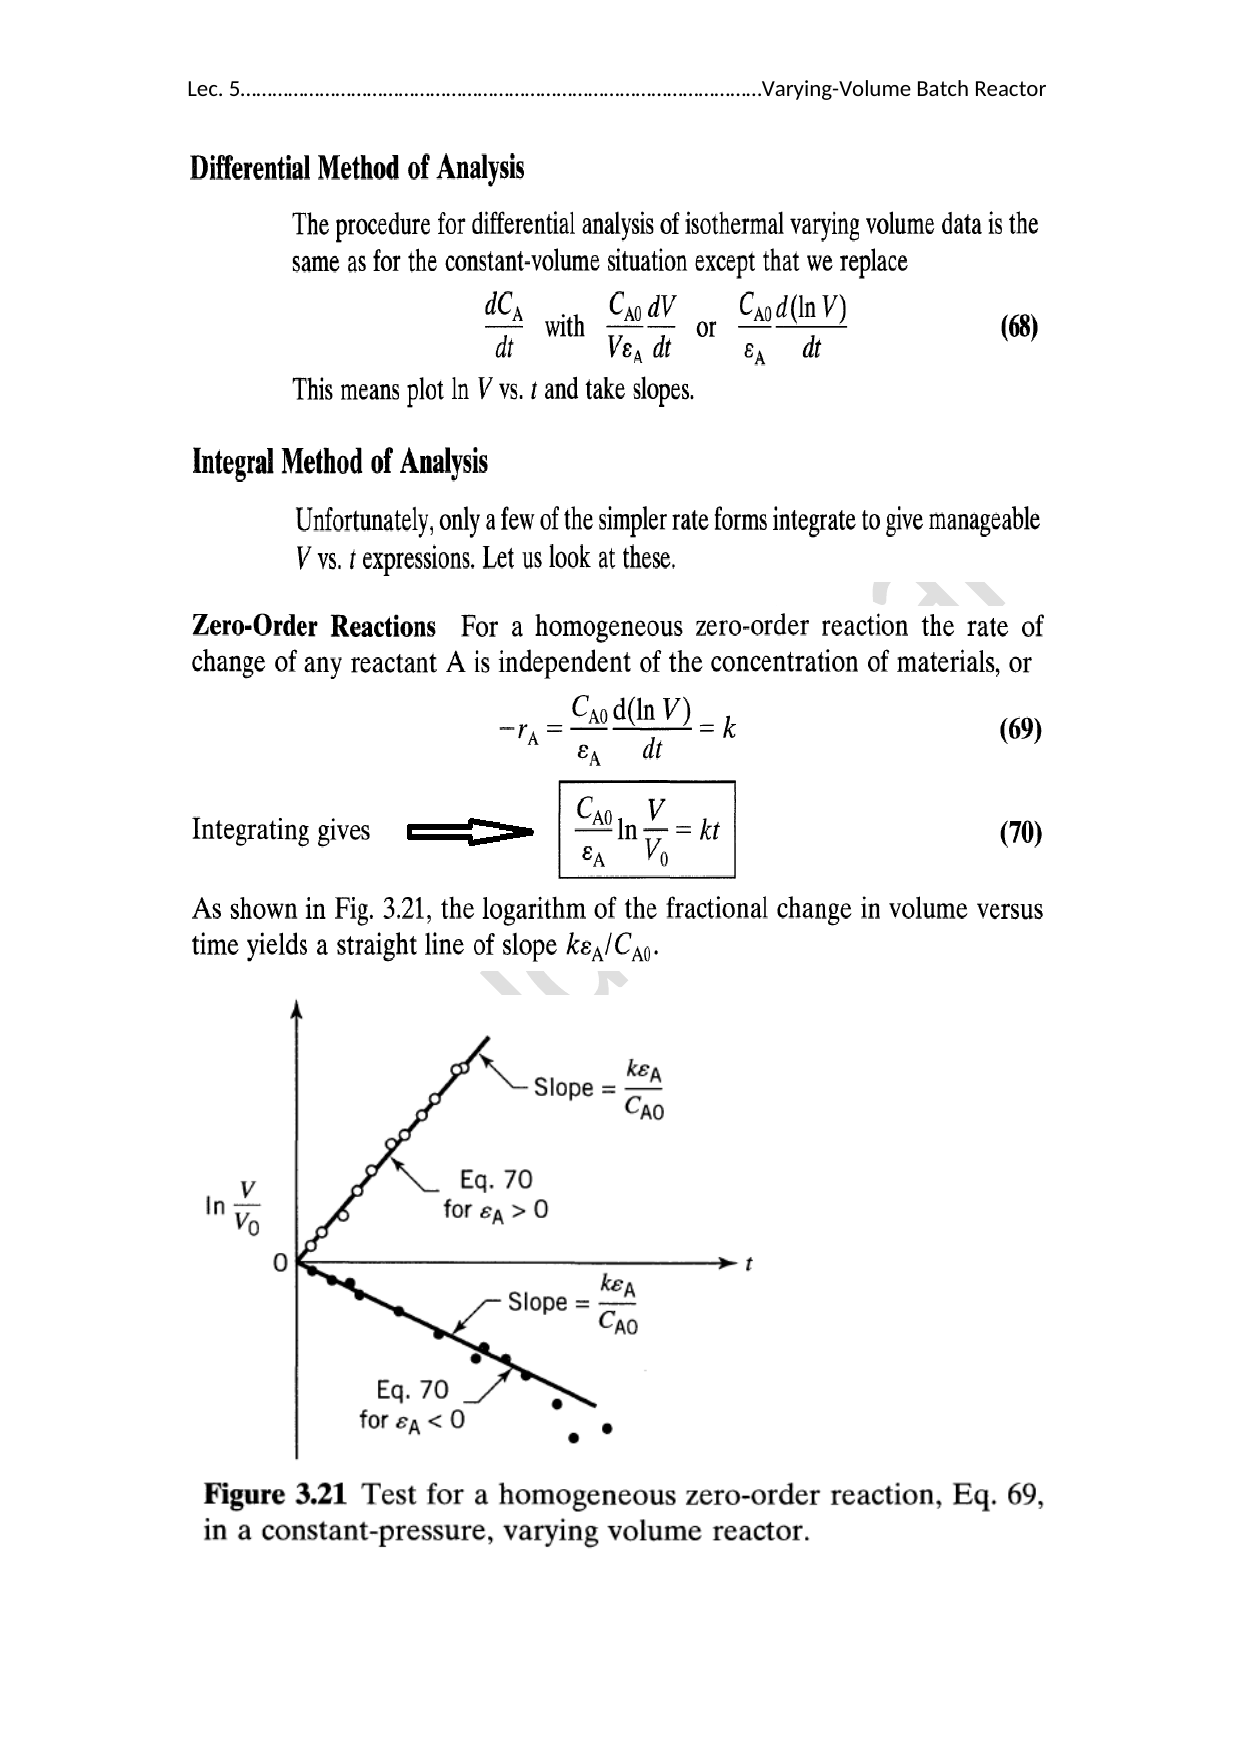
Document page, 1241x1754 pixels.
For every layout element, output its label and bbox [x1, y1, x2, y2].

picture [187, 150, 1051, 417]
picture [187, 995, 1053, 1551]
picture [187, 441, 1048, 582]
picture [187, 606, 1053, 971]
